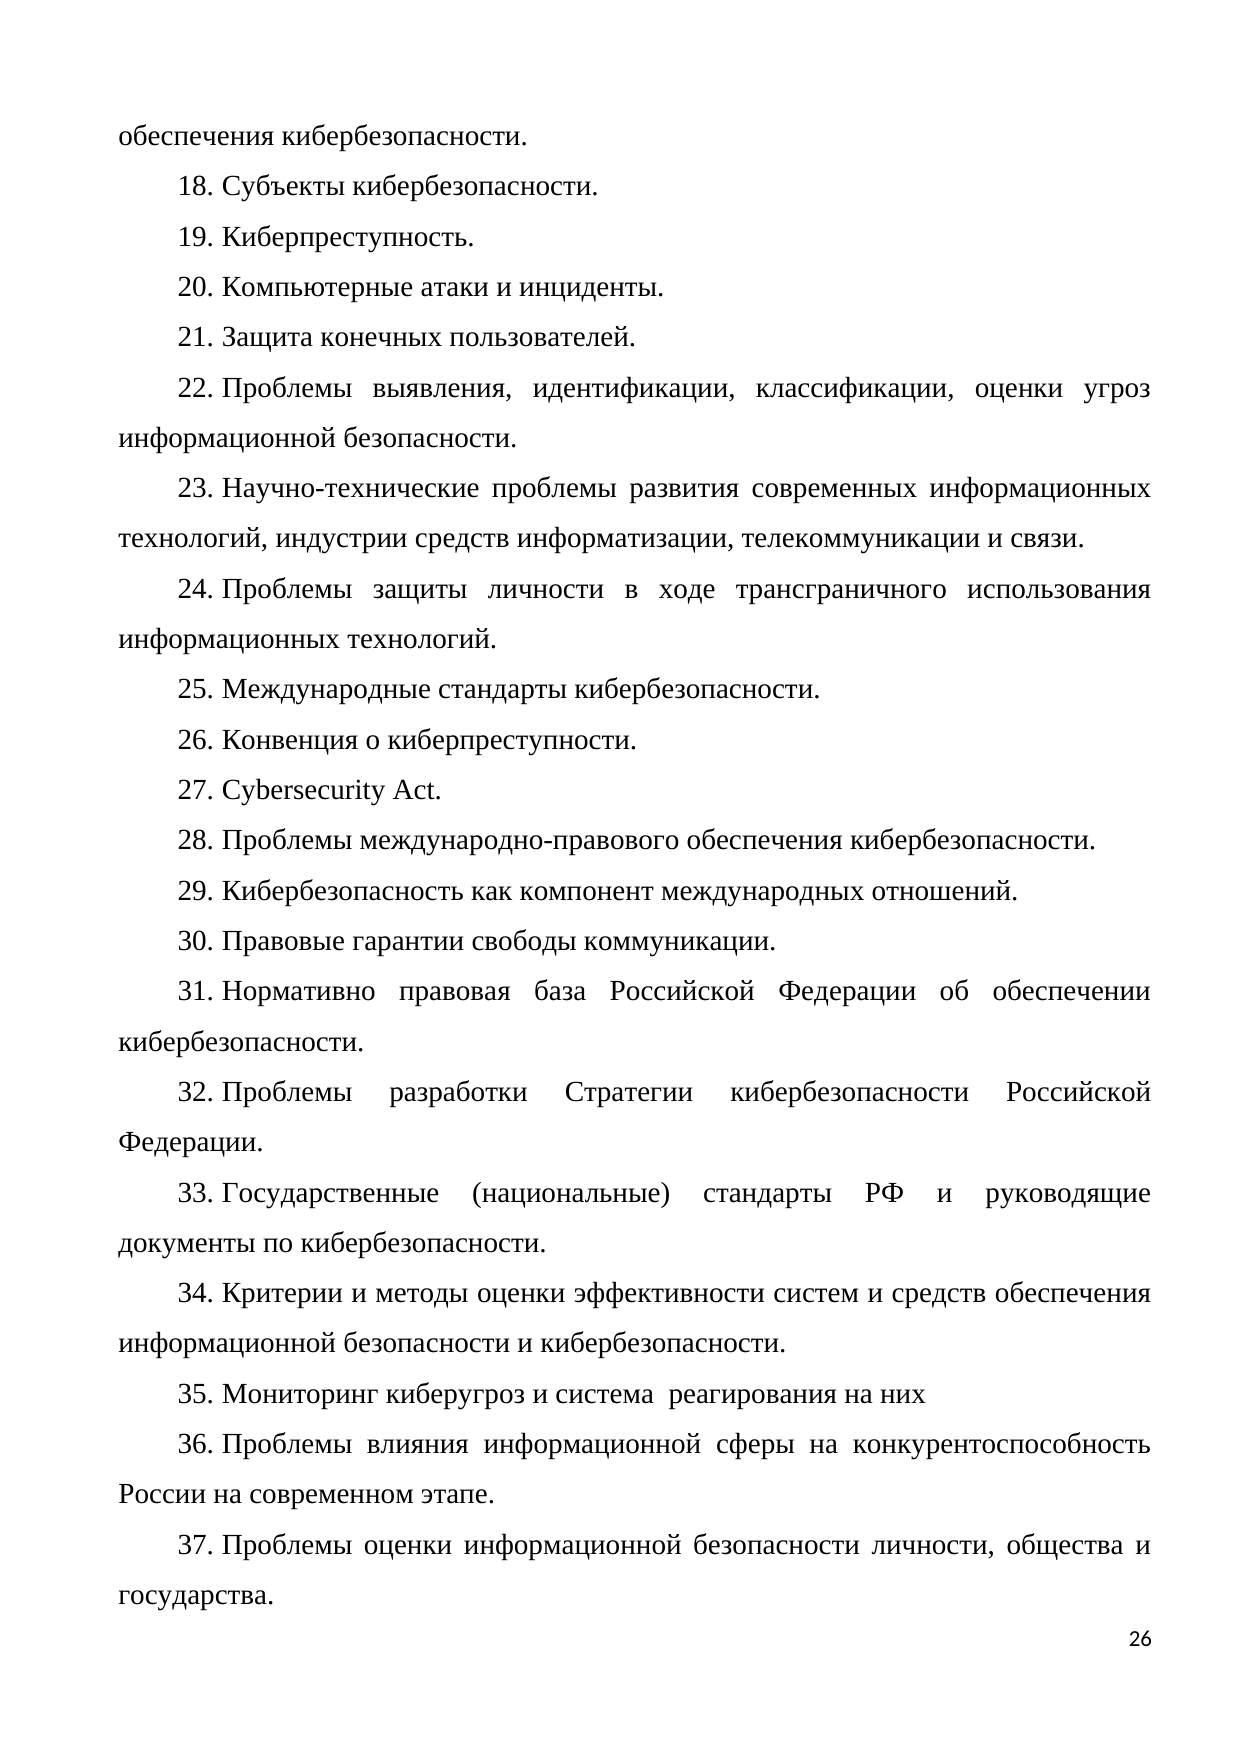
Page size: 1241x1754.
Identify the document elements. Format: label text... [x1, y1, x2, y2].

list Государственные (национальные) стандарты РФ и руководящие документы по кибербезопасности. [118, 1175, 1152, 1258]
list Проблемы оценки информационной безопасности личности, общества и государства. [118, 1527, 1152, 1611]
list Критерии и методы оценки эффективности систем и средств обеспечения информационной безопасности и кибербезопасности. [118, 1275, 1152, 1359]
list Cybersecurity Act. [118, 772, 1152, 806]
list Компьютерные атаки и инциденты. [118, 269, 1152, 303]
list Конвенция о киберпреступности. [118, 722, 1152, 755]
list Правовые гарантии свободы коммуникации. [118, 923, 1152, 957]
list Субъекты кибербезопасности. [118, 168, 1152, 202]
list Проблемы разработки Стратегии кибербезопасности Российской Федерации. [118, 1074, 1152, 1158]
list Международные стандарты кибербезопасности. [118, 672, 1152, 705]
list Проблемы международно-правового обеспечения кибербезопасности. [118, 822, 1152, 856]
list Проблемы выявления, идентификации, классификации, оценки угроз информационной безопасности. [118, 370, 1152, 453]
list Мониторинг киберугроз и система реагирования на них [118, 1376, 1152, 1409]
list Проблемы защиты личности в ходе трансграничного использования информационных технологий. [118, 571, 1152, 655]
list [118, 118, 1152, 152]
list Проблемы влияния информационной сферы на конкурентоспособность России на современном этапе. [118, 1426, 1152, 1510]
list Кибербезопасность как компонент международных отношений. [118, 873, 1152, 906]
list Защита конечных пользователей. [118, 319, 1152, 353]
list Нормативно правовая база Российской Федерации об обеспечении кибербезопасности. [118, 973, 1152, 1057]
list Научно-технические проблемы развития современных информационных технологий, индустрии средств информатизации, телекоммуникации и связи. [118, 470, 1152, 554]
list Киберпреступность. [118, 219, 1152, 252]
